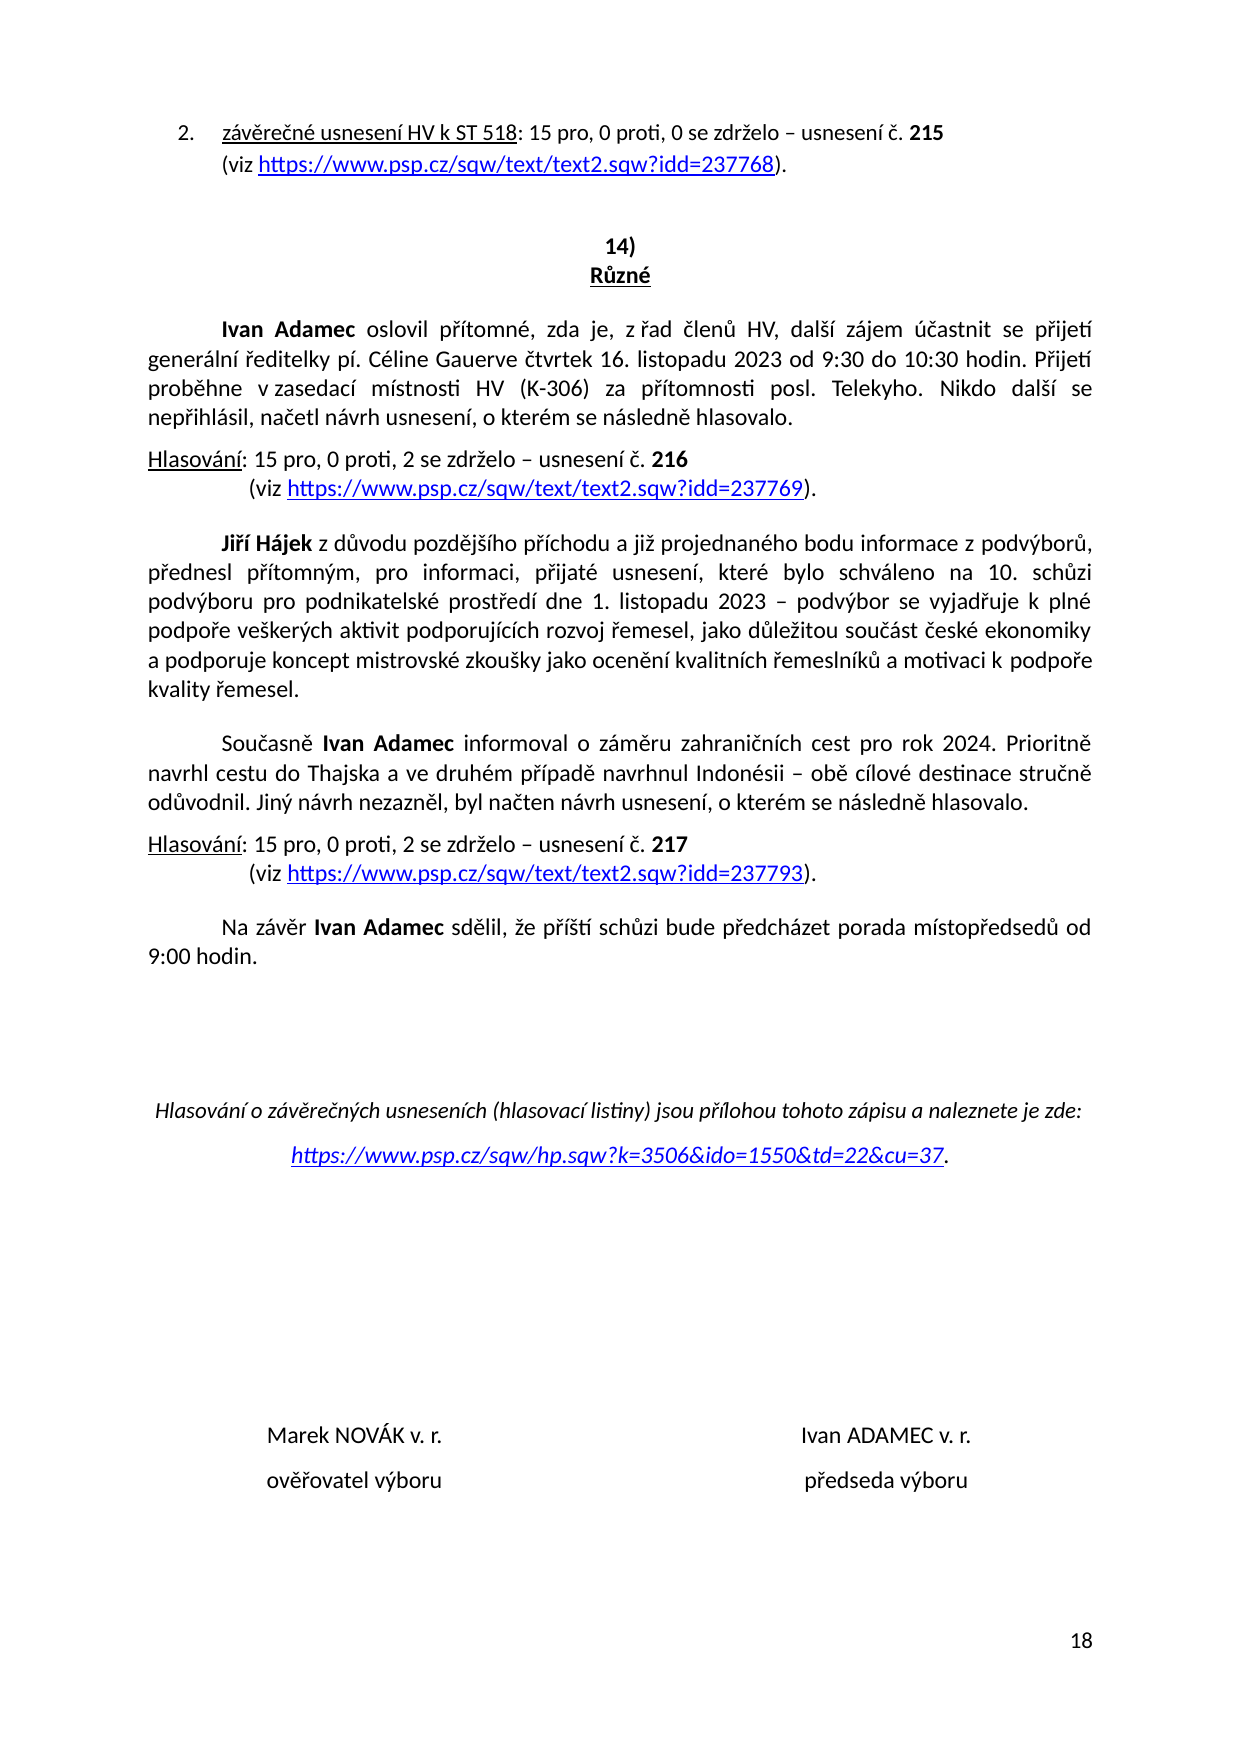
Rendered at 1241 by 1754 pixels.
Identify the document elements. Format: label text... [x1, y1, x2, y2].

text Ivan Adamec oslovil přítomné, zda je, z řad členů HV, další zájem účastnit se přijetí generální ředitelky pí. Céline Gauerve čtvrtek 16. listopadu 2023 od 9:30 do 10:30 hodin. Přijetí proběhne v zasedací místnosti HV (K-306) za přítomnosti posl. Telekyho. Nikdo další se nepřihlásil, načetl návrh usnesení, o kterém se následně hlasovalo. [148, 314, 1093, 432]
text Hlasování o závěrečných usneseních (hlasovací listiny) jsou přílohou tohoto zápisu a naleznete je zde: [148, 1096, 1093, 1124]
text ověřovatel výboru předseda výboru [148, 1466, 1093, 1495]
list (viz https://www.psp.cz/sqw/text/text2.sqw?idd=237768). [185, 149, 1093, 178]
text Jiří Hájek z důvodu pozdějšího příchodu a již projednaného bodu informace z podvýborů, přednesl přítomným, pro informaci, přijaté usnesení, které bylo schváleno na 10. schůzi podvýboru pro podnikatelské prostředí dne 1. listopadu 2023 – podvýbor se vyjadřuje k plné podpoře veškerých aktivit podporujících rozvoj řemesel, jako důležitou součást české ekonomiky a podporuje koncept mistrovské zkoušky jako ocenění kvalitních řemeslníků a motivaci k podpoře kvality řemesel. [148, 528, 1093, 703]
text https://www.psp.cz/sqw/hp.sqw?k=3506&ido=1550&td=22&cu=37. [148, 1140, 1093, 1170]
text Hlasování: 15 pro, 0 proti, 2 se zdrželo – usnesení č. 216 [148, 444, 1093, 473]
text Hlasování: 15 pro, 0 proti, 2 se zdrželo – usnesení č. 217 [148, 829, 1093, 858]
list závěrečné usnesení HV k ST 518: 15 pro, 0 proti, 0 se zdrželo – usnesení č. 215 [177, 118, 1093, 146]
text Současně Ivan Adamec informoval o záměru zahraničních cest pro rok 2024. Prioritně navrhl cestu do Thajska a ve druhém případě navrhnul Indonésii – obě cílové destinace stručně odůvodnil. Jiný návrh nezazněl, byl načten návrh usnesení, o kterém se následně hlasovalo. [148, 728, 1093, 816]
text 14) [148, 231, 1093, 260]
text Na závěr Ivan Adamec sdělil, že příští schůzi bude předcházet porada místopředsedů od 9:00 hodin. [148, 912, 1093, 971]
text (viz https://www.psp.cz/sqw/text/text2.sqw?idd=237769). [148, 473, 1093, 503]
list Různé [148, 260, 1093, 289]
text Marek NOVÁK v. r. Ivan ADAMEC v. r. [148, 1420, 1093, 1449]
text (viz https://www.psp.cz/sqw/text/text2.sqw?idd=237793). [148, 858, 1093, 887]
